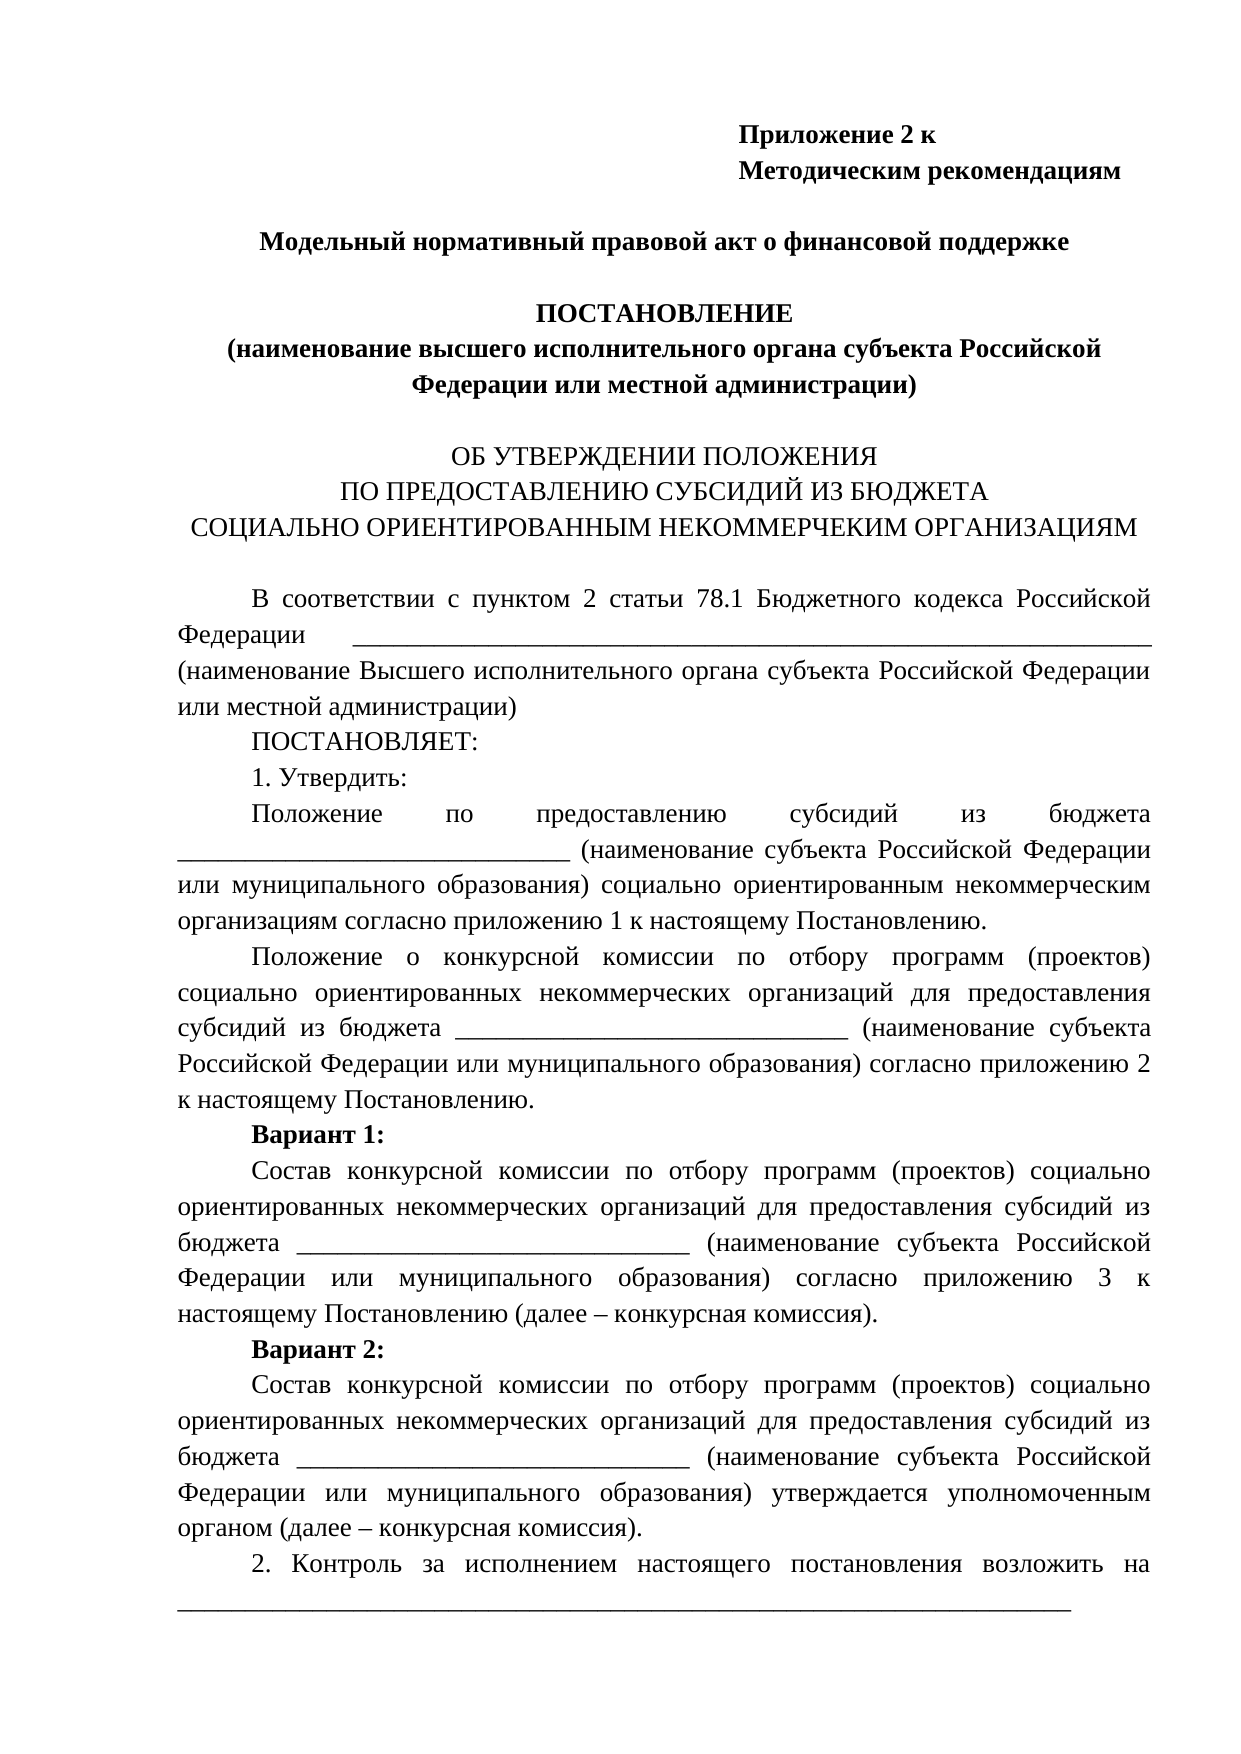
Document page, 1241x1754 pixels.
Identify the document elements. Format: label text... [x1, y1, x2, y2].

text ПОСТАНОВЛЯЕТ: [177, 726, 1152, 757]
text Состав конкурсной комиссии по отбору программ (проектов) социально ориентированных некоммерческих организаций для предоставления субсидий из бюджета _____________________________ (наименование субъекта Российской Федерации или муниципального образования) согласно приложению 3 к настоящему Постановлению (далее – конкурсная комиссия). [177, 1154, 1152, 1328]
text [177, 1547, 1152, 1614]
text 1. Утвердить: [177, 761, 1152, 792]
text Состав конкурсной комиссии по отбору программ (проектов) социально ориентированных некоммерческих организаций для предоставления субсидий из бюджета _____________________________ (наименование субъекта Российской Федерации или муниципального образования) утверждается уполномоченным органом (далее – конкурсная комиссия). [177, 1369, 1152, 1543]
text В соответствии с пунктом 2 статьи 78.1 Бюджетного кодекса Российской Федерации ___________________________________________________________ (наименование Высшего исполнительного органа субъекта Российской Федерации или местной администрации) [177, 583, 1152, 721]
text Вариант 2: [177, 1333, 1152, 1364]
text ОБ УТВЕРЖДЕНИИ ПОЛОЖЕНИЯ [177, 440, 1152, 471]
text Положение по предоставлению субсидий из бюджета _____________________________ (наименование субъекта Российской Федерации или муниципального образования) социально ориентированным некоммерческим организациям согласно приложению 1 к настоящему Постановлению. [177, 797, 1152, 935]
text СОЦИАЛЬНО ОРИЕНТИРОВАННЫМ НЕКОММЕРЧЕКИМ ОРГАНИЗАЦИЯМ [177, 511, 1152, 542]
text ПОСТАНОВЛЕНИЕ [177, 297, 1152, 328]
text Методическим рекомендациям [738, 154, 1152, 185]
text Приложение 2 к [738, 118, 1152, 149]
text Модельный нормативный правовой акт о финансовой поддержке [177, 225, 1152, 256]
text Вариант 1: [177, 1118, 1152, 1150]
text (наименование высшего исполнительного органа субъекта Российской Федерации или местной администрации) [177, 332, 1152, 399]
text ПО ПРЕДОСТАВЛЕНИЮ СУБСИДИЙ ИЗ БЮДЖЕТА [177, 475, 1152, 507]
text Положение о конкурсной комиссии по отбору программ (проектов) социально ориентированных некоммерческих организаций для предоставления субсидий из бюджета _____________________________ (наименование субъекта Российской Федерации или муниципального образования) согласно приложению 2 к настоящему Постановлению. [177, 940, 1152, 1114]
